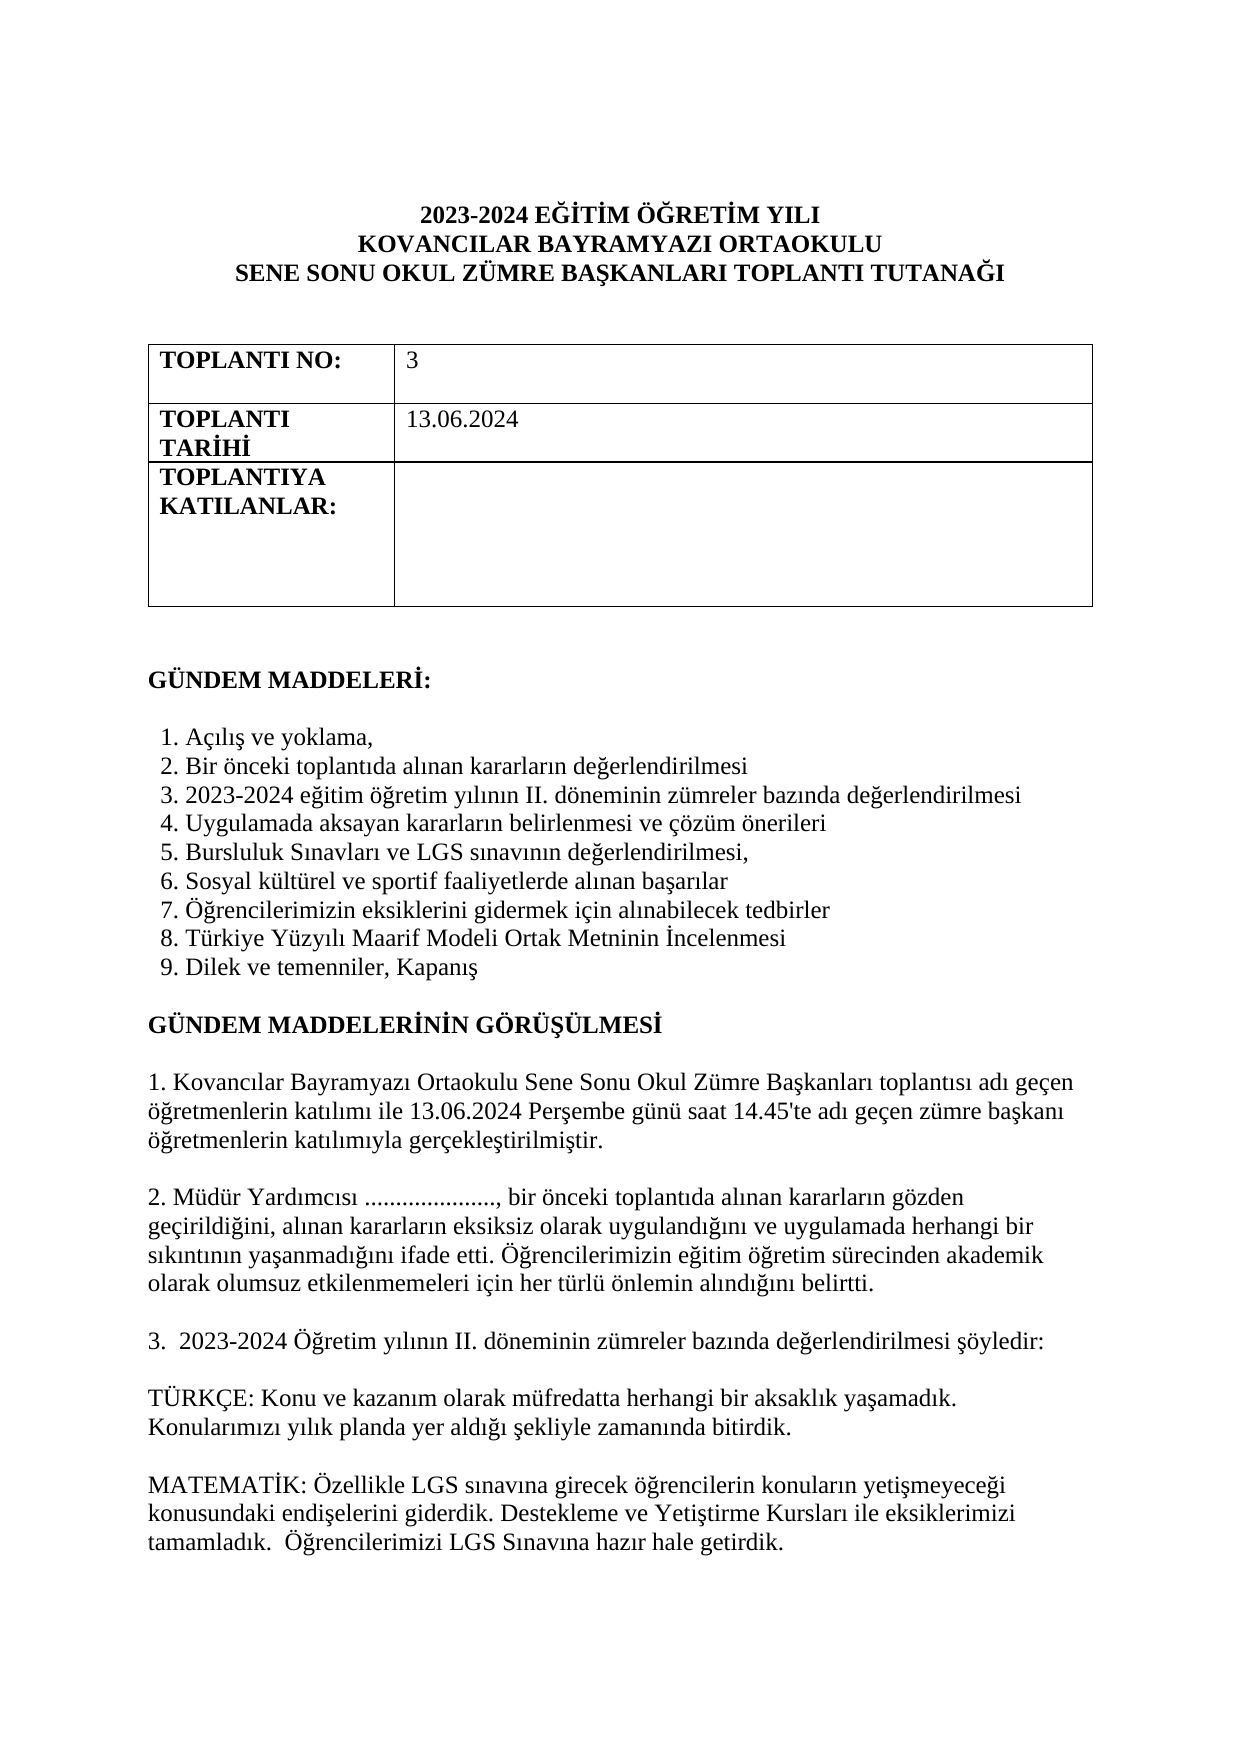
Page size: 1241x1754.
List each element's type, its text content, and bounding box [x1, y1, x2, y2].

text 2023-2024 EĞİTİM ÖĞRETİM YILI [148, 201, 1093, 229]
text KOVANCILAR BAYRAMYAZI ORTAOKULU [148, 229, 1093, 258]
text 6. Sosyal kültürel ve sportif faaliyetlerde alınan başarılar [148, 866, 1093, 895]
text TÜRKÇE: Konu ve kazanım olarak müfredatta herhangi bir aksaklık yaşamadık. Konularımızı yılık planda yer aldığı şekliyle zamanında bitirdik. [148, 1383, 1093, 1441]
text 1. Açılış ve yoklama, [148, 722, 1093, 751]
text GÜNDEM MADDELERİ: [148, 665, 1093, 693]
table_cell TOPLANTIYA KATILANLAR: [149, 463, 394, 606]
table_cell [395, 463, 1092, 606]
text 8. Türkiye Yüzyılı Maarif Modeli Ortak Metninin İncelenmesi [148, 923, 1093, 952]
text GÜNDEM MADDELERİNİN GÖRÜŞÜLMESİ [148, 1010, 1093, 1038]
text 7. Öğrencilerimizin eksiklerini gidermek için alınabilecek tedbirler [148, 895, 1093, 923]
text MATEMATİK: Özellikle LGS sınavına girecek öğrencilerin konuların yetişmeyeceği konusundaki endişelerini giderdik. Destekleme ve Yetiştirme Kursları ile eksiklerimizi tamamladık. Öğrencilerimizi LGS Sınavına hazır hale getirdik. [148, 1470, 1093, 1556]
text 5. Bursluluk Sınavları ve LGS sınavının değerlendirilmesi, [148, 837, 1093, 866]
table_cell 13.06.2024 [395, 404, 1092, 461]
text SENE SONU OKUL ZÜMRE BAŞKANLARI TOPLANTI TUTANAĞI [148, 258, 1093, 287]
text 2. Bir önceki toplantıda alınan kararların değerlendirilmesi [148, 751, 1093, 780]
text 4. Uygulamada aksayan kararların belirlenmesi ve çözüm önerileri [148, 808, 1093, 837]
text 3. 2023-2024 eğitim öğretim yılının II. döneminin zümreler bazında değerlendirilmesi [148, 780, 1093, 808]
text 1. Kovancılar Bayramyazı Ortaokulu Sene Sonu Okul Zümre Başkanları toplantısı adı geçen öğretmenlerin katılımı ile 13.06.2024 Perşembe günü saat 14.45'te adı geçen zümre başkanı öğretmenlerin katılımıyla gerçekleştirilmiştir. [148, 1067, 1093, 1153]
text 9. Dilek ve temenniler, Kapanış [148, 952, 1093, 981]
table_header 3 [395, 345, 1092, 403]
table_cell TOPLANTI TARİHİ [149, 404, 394, 461]
text 3. 2023-2024 Öğretim yılının II. döneminin zümreler bazında değerlendirilmesi şöyledir: [148, 1326, 1093, 1355]
text 2. Müdür Yardımcısı ....................., bir önceki toplantıda alınan kararların gözden geçirildiğini, alınan kararların eksiksiz olarak uygulandığını ve uygulamada herhangi bir sıkıntının yaşanmadığını ifade etti. Öğrencilerimizin eğitim öğretim sürecinden akademik olarak olumsuz etkilenmemeleri için her türlü önlemin alındığını belirtti. [148, 1182, 1093, 1297]
table_header TOPLANTI NO: [149, 345, 394, 403]
